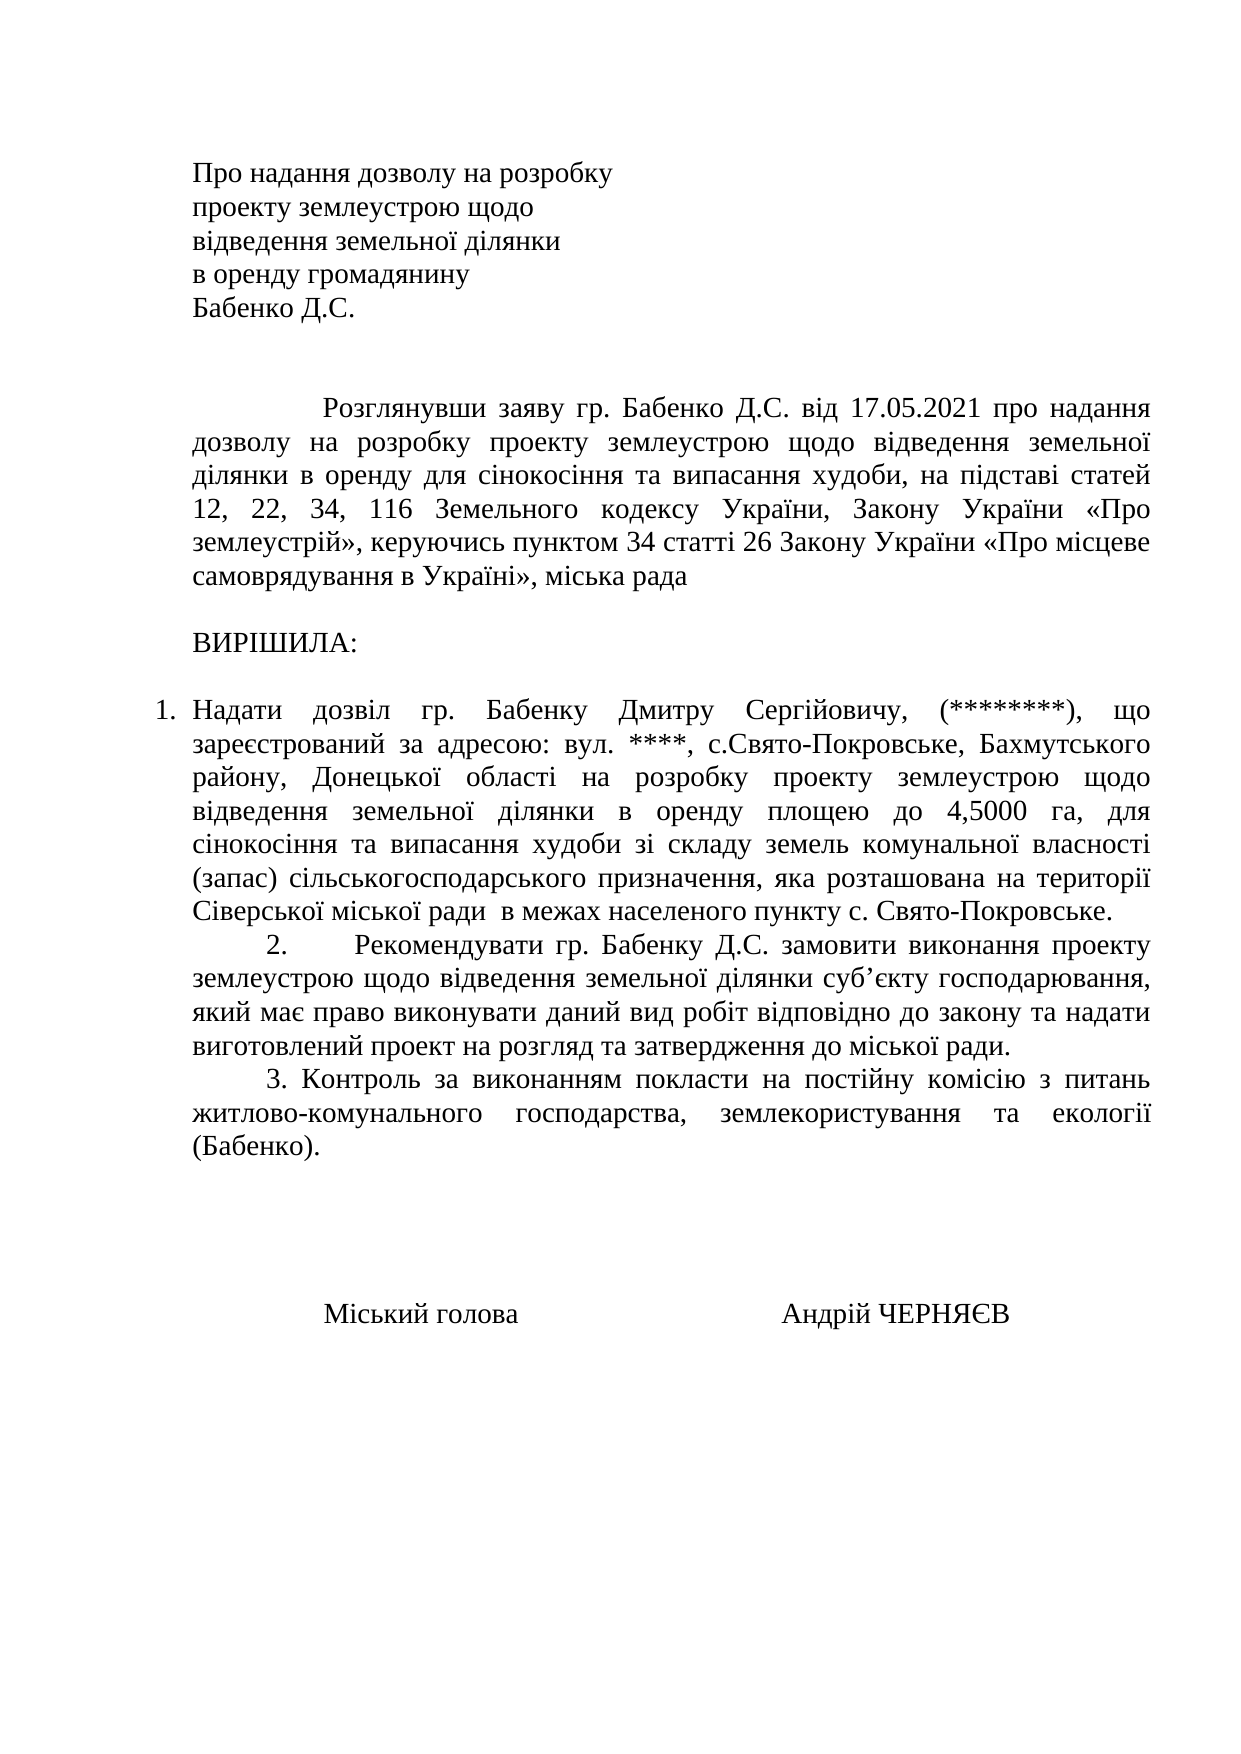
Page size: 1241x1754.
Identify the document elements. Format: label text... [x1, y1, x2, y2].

list Рекомендувати гр. Бабенку Д.С. замовити виконання проекту землеустрою щодо відведення земельної ділянки суб’єкту господарювання, який має право виконувати даний вид робіт відповідно до закону та надати виготовлений проект на розгляд та затвердження до міської ради. [192, 927, 1152, 1061]
text Міський голова Андрій ЧЕРНЯЄВ [192, 1296, 1152, 1329]
text в оренду громадянину [192, 256, 1152, 290]
list Надати дозвіл гр. Бабенку Дмитру Сергійовичу, (********), що зареєстрований за адресою: вул. ****, с.Свято-Покровське, Бахмутського району, Донецької області на розробку проекту землеустрою щодо відведення земельної ділянки в оренду площею до 4,5000 га, для сінокосіння та випасання худоби зі складу земель комунальної власності (запас) сільськогосподарського призначення, яка розташована на території Сіверської міської ради в межах населеного пункту с. Свято-Покровське. [154, 692, 1152, 927]
text відведення земельної ділянки [192, 223, 1152, 256]
text Бабенко Д.С. [192, 290, 1152, 323]
text Про надання дозволу на розробку [192, 156, 1152, 189]
text проекту землеустрою щодо [192, 189, 1152, 223]
text ВИРІШИЛА: [192, 625, 1152, 659]
text 3. Контроль за виконанням покласти на постійну комісію з питань житлово-комунального господарства, землекористування та екології (Бабенко). [192, 1061, 1152, 1162]
text Розглянувши заяву гр. Бабенко Д.С. від 17.05.2021 про надання дозволу на розробку проекту землеустрою щодо відведення земельної ділянки в оренду для сінокосіння та випасання худоби, на підставі статей 12, 22, 34, 116 Земельного кодексу України, Закону України «Про землеустрій», керуючись пунктом 34 статті 26 Закону України «Про місцеве самоврядування в Україні», міська рада [192, 390, 1152, 592]
